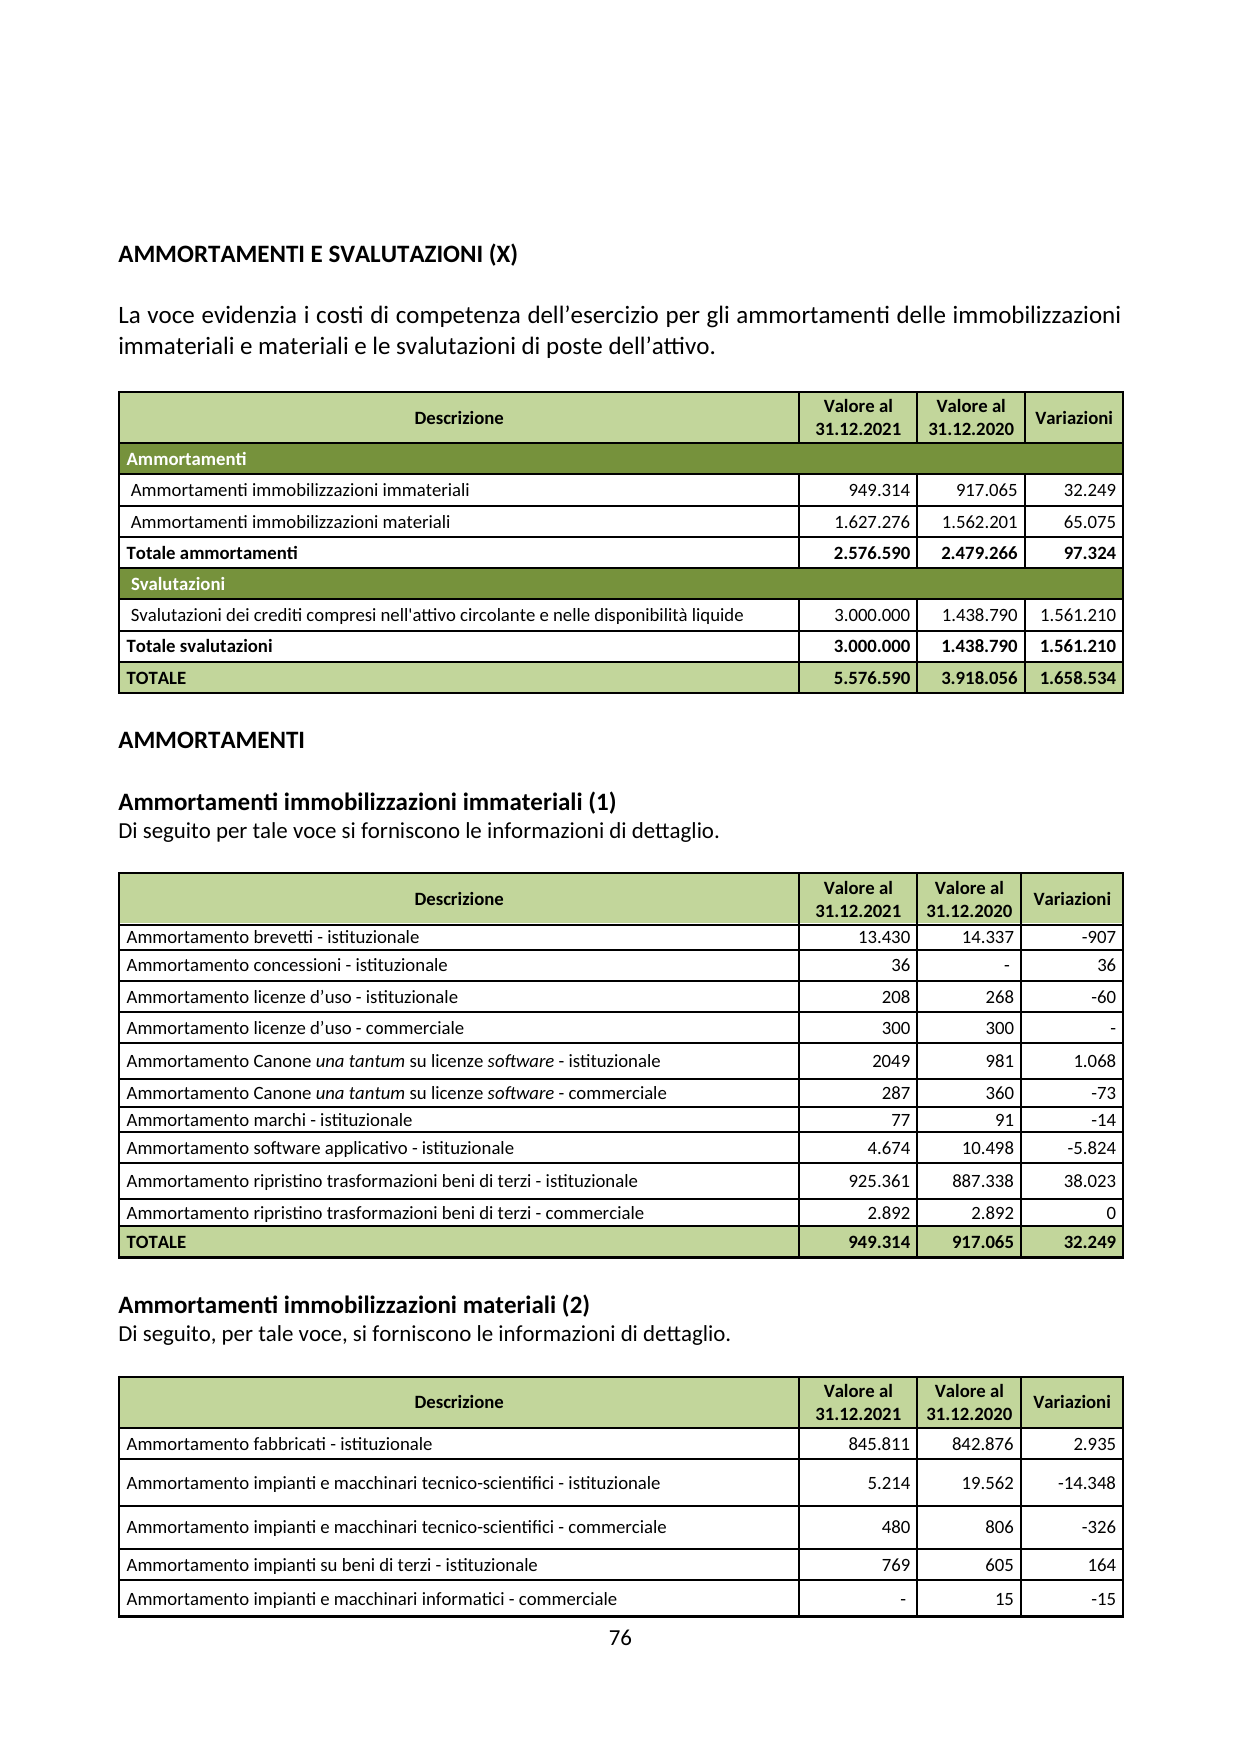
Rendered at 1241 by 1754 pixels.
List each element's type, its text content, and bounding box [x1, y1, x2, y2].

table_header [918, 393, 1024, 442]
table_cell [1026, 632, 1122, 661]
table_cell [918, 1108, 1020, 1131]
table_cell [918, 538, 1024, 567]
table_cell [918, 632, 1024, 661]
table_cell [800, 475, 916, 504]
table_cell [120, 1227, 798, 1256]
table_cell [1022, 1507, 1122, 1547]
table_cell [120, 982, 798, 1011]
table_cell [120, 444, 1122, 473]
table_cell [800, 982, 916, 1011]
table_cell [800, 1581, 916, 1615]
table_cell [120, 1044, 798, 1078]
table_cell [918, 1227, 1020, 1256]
text Di seguito, per tale voce, si forniscono le informazioni di dettaglio. [118, 1319, 1122, 1347]
text Ammortamenti immobilizzazioni immateriali (1) [118, 786, 1122, 816]
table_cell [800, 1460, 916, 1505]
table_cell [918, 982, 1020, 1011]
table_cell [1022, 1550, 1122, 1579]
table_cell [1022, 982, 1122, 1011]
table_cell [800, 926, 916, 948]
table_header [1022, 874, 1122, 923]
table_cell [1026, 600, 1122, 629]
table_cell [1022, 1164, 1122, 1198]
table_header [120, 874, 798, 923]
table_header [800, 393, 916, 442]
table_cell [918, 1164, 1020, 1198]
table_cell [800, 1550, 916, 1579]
text AMMORTAMENTI [118, 724, 1122, 755]
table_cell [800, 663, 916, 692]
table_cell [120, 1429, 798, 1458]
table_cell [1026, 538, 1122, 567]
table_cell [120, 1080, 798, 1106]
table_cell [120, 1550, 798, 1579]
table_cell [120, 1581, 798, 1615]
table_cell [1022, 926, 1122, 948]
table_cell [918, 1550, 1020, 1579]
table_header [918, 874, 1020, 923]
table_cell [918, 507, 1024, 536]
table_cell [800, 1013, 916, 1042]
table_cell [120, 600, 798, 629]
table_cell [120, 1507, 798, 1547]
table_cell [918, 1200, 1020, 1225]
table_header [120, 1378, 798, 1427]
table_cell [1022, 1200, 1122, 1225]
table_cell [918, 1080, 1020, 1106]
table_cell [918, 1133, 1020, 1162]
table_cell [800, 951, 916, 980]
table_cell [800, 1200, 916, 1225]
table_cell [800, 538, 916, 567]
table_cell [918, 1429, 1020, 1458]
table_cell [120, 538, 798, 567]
text La voce evidenzia i costi di competenza dell’esercizio per gli ammortamenti delle immobilizzazioni immateriali e materiali e le svalutazioni di poste dell’attivo. [118, 299, 1122, 360]
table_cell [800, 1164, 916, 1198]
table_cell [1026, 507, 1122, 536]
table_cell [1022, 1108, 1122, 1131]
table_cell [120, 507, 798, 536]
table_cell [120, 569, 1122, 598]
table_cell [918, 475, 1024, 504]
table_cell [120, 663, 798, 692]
text Di seguito per tale voce si forniscono le informazioni di dettaglio. [118, 816, 1122, 844]
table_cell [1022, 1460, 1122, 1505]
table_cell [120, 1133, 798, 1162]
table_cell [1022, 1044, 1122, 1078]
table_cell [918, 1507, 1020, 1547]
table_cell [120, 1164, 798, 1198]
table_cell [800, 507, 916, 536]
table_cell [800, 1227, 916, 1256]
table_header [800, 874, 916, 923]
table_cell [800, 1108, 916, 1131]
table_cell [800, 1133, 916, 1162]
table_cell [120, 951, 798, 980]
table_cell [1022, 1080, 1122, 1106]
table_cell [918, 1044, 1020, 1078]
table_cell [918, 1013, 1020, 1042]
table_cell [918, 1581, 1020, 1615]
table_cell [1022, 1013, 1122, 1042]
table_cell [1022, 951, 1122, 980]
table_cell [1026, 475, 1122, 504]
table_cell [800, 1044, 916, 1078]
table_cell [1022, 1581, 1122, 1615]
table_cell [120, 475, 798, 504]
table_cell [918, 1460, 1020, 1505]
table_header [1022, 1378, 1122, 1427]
text AMMORTAMENTI E SVALUTAZIONI (X) [118, 238, 1122, 269]
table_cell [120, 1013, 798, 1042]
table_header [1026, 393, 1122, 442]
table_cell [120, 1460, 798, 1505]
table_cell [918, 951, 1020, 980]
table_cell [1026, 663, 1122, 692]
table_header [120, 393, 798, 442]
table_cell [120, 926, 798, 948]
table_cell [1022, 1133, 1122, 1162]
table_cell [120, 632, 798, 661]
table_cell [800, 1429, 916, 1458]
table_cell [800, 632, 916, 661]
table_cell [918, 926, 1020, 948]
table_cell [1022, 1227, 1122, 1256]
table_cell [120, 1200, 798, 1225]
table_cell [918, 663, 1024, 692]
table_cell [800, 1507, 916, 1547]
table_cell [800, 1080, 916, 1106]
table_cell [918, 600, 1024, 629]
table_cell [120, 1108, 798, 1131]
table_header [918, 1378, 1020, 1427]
text Ammortamenti immobilizzazioni materiali (2) [118, 1289, 1122, 1319]
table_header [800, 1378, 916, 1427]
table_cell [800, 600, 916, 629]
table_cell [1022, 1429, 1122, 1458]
